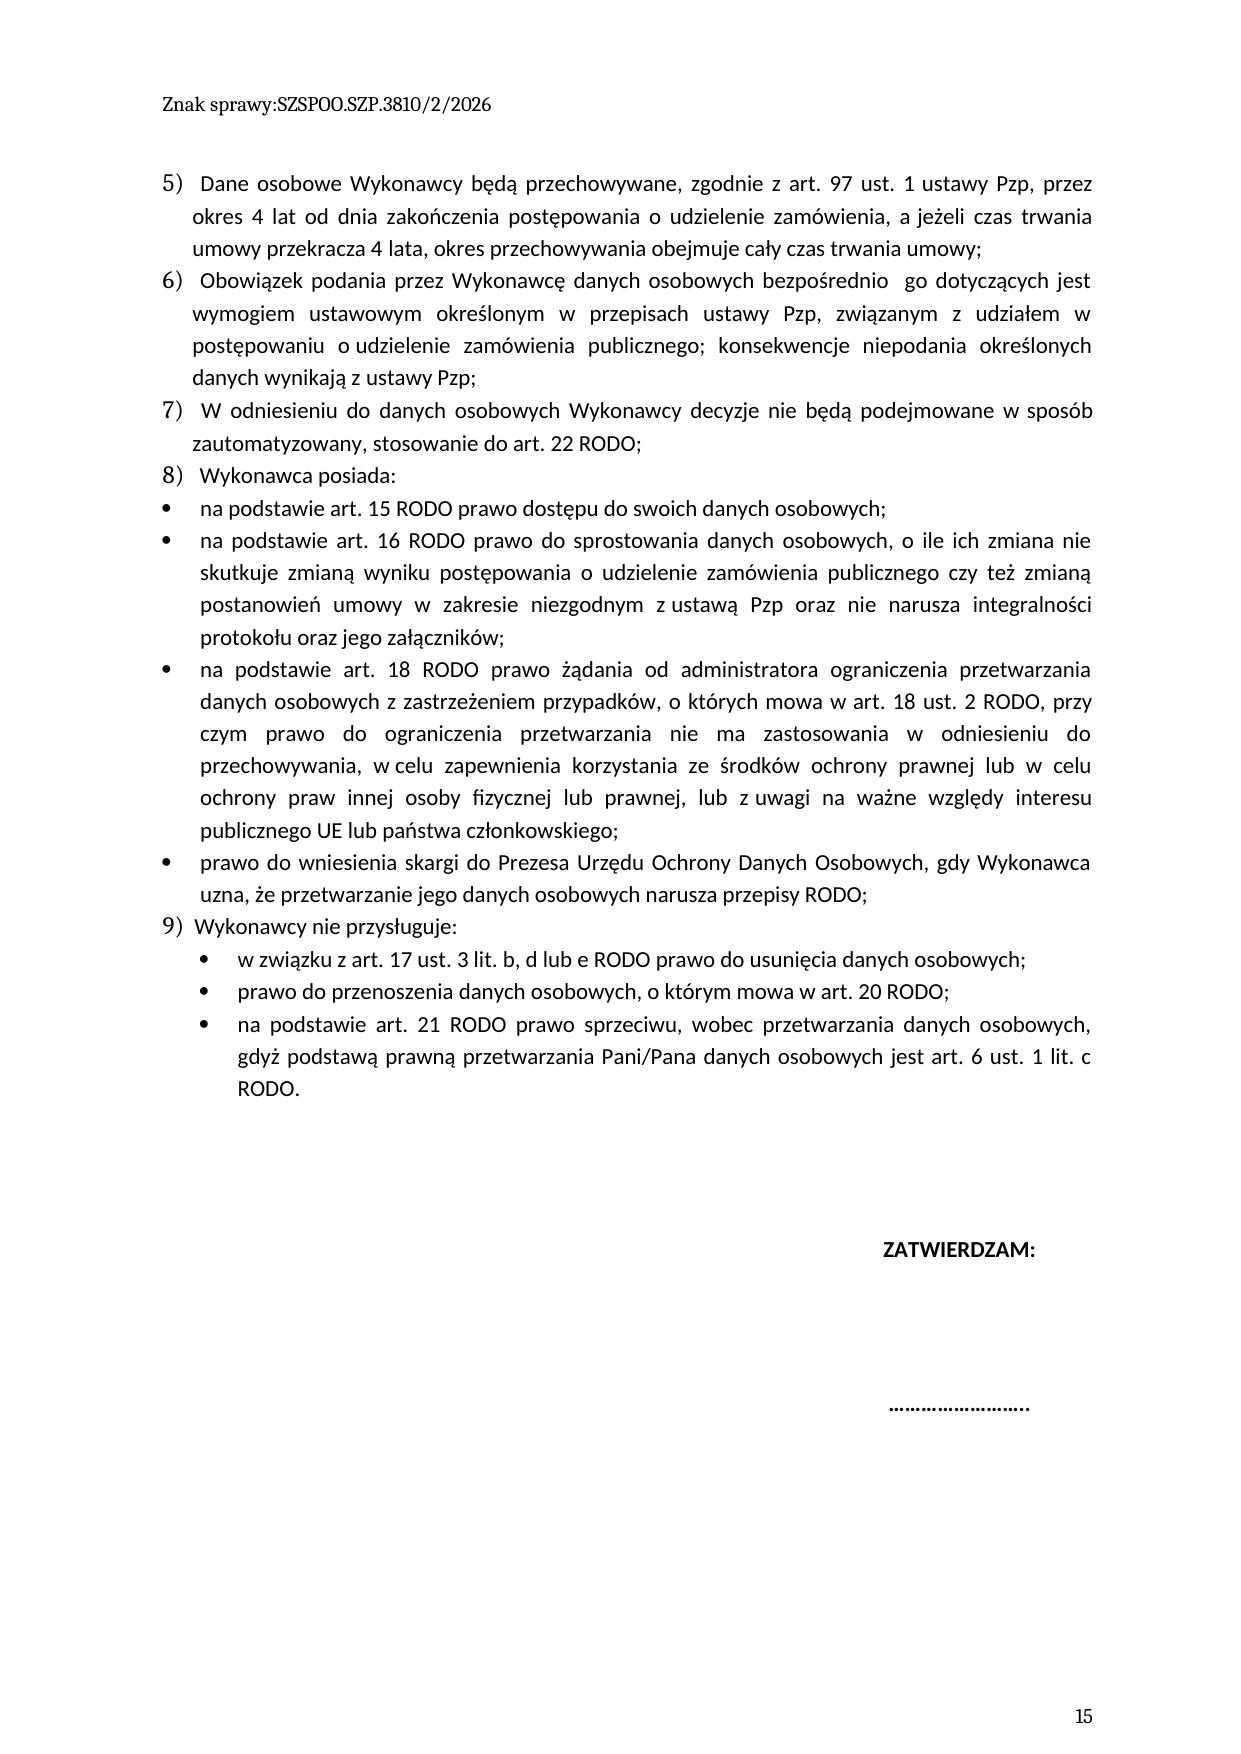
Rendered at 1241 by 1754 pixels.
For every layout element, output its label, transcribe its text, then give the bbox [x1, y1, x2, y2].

list Wykonawcy nie przysługuje: [162, 912, 1093, 941]
list na podstawie art. 21 RODO prawo sprzeciwu, wobec przetwarzania danych osobowych, gdyż podstawą prawną przetwarzania Pani/Pana danych osobowych jest art. 6 ust. 1 lit. c RODO. [200, 1010, 1093, 1102]
list Wykonawca posiada: [162, 461, 1093, 489]
list w związku z art. 17 ust. 3 lit. b, d lub e RODO prawo do usunięcia danych osobowych; [200, 945, 1093, 973]
list Dane osobowe Wykonawcy będą przechowywane, zgodnie z art. 97 ust. 1 ustawy Pzp, przez okres 4 lat od dnia zakończenia postępowania o udzielenie zamówienia, a jeżeli czas trwania umowy przekracza 4 lata, okres przechowywania obejmuje cały czas trwania umowy; [162, 169, 1093, 262]
list na podstawie art. 15 RODO prawo dostępu do swoich danych osobowych; [162, 494, 1093, 522]
list prawo do przenoszenia danych osobowych, o którym mowa w art. 20 RODO; [200, 977, 1093, 1006]
text …………………….. [752, 1389, 1093, 1417]
list Obowiązek podania przez Wykonawcę danych osobowych bezpośrednio go dotyczących jest wymogiem ustawowym określonym w przepisach ustawy Pzp, związanym z udziałem w postępowaniu o udzielenie zamówienia publicznego; konsekwencje niepodania określonych danych wynikają z ustawy Pzp; [162, 266, 1093, 392]
list W odniesieniu do danych osobowych Wykonawcy decyzje nie będą podejmowane w sposób zautomatyzowany, stosowanie do art. 22 RODO; [162, 396, 1093, 457]
list prawo do wniesienia skargi do Prezesa Urzędu Ochrony Danych Osobowych, gdy Wykonawca uzna, że przetwarzanie jego danych osobowych narusza przepisy RODO; [162, 848, 1093, 908]
text ZATWIERDZAM: [752, 1235, 1093, 1263]
list na podstawie art. 18 RODO prawo żądania od administratora ograniczenia przetwarzania danych osobowych z zastrzeżeniem przypadków, o których mowa w art. 18 ust. 2 RODO, przy czym prawo do ograniczenia przetwarzania nie ma zastosowania w odniesieniu do przechowywania, w celu zapewnienia korzystania ze środków ochrony prawnej lub w celu ochrony praw innej osoby fizycznej lub prawnej, lub z uwagi na ważne względy interesu publicznego UE lub państwa członkowskiego; [162, 655, 1093, 844]
list na podstawie art. 16 RODO prawo do sprostowania danych osobowych, o ile ich zmiana nie skutkuje zmianą wyniku postępowania o udzielenie zamówienia publicznego czy też zmianą postanowień umowy w zakresie niezgodnym z ustawą Pzp oraz nie narusza integralności protokołu oraz jego załączników; [162, 526, 1093, 651]
